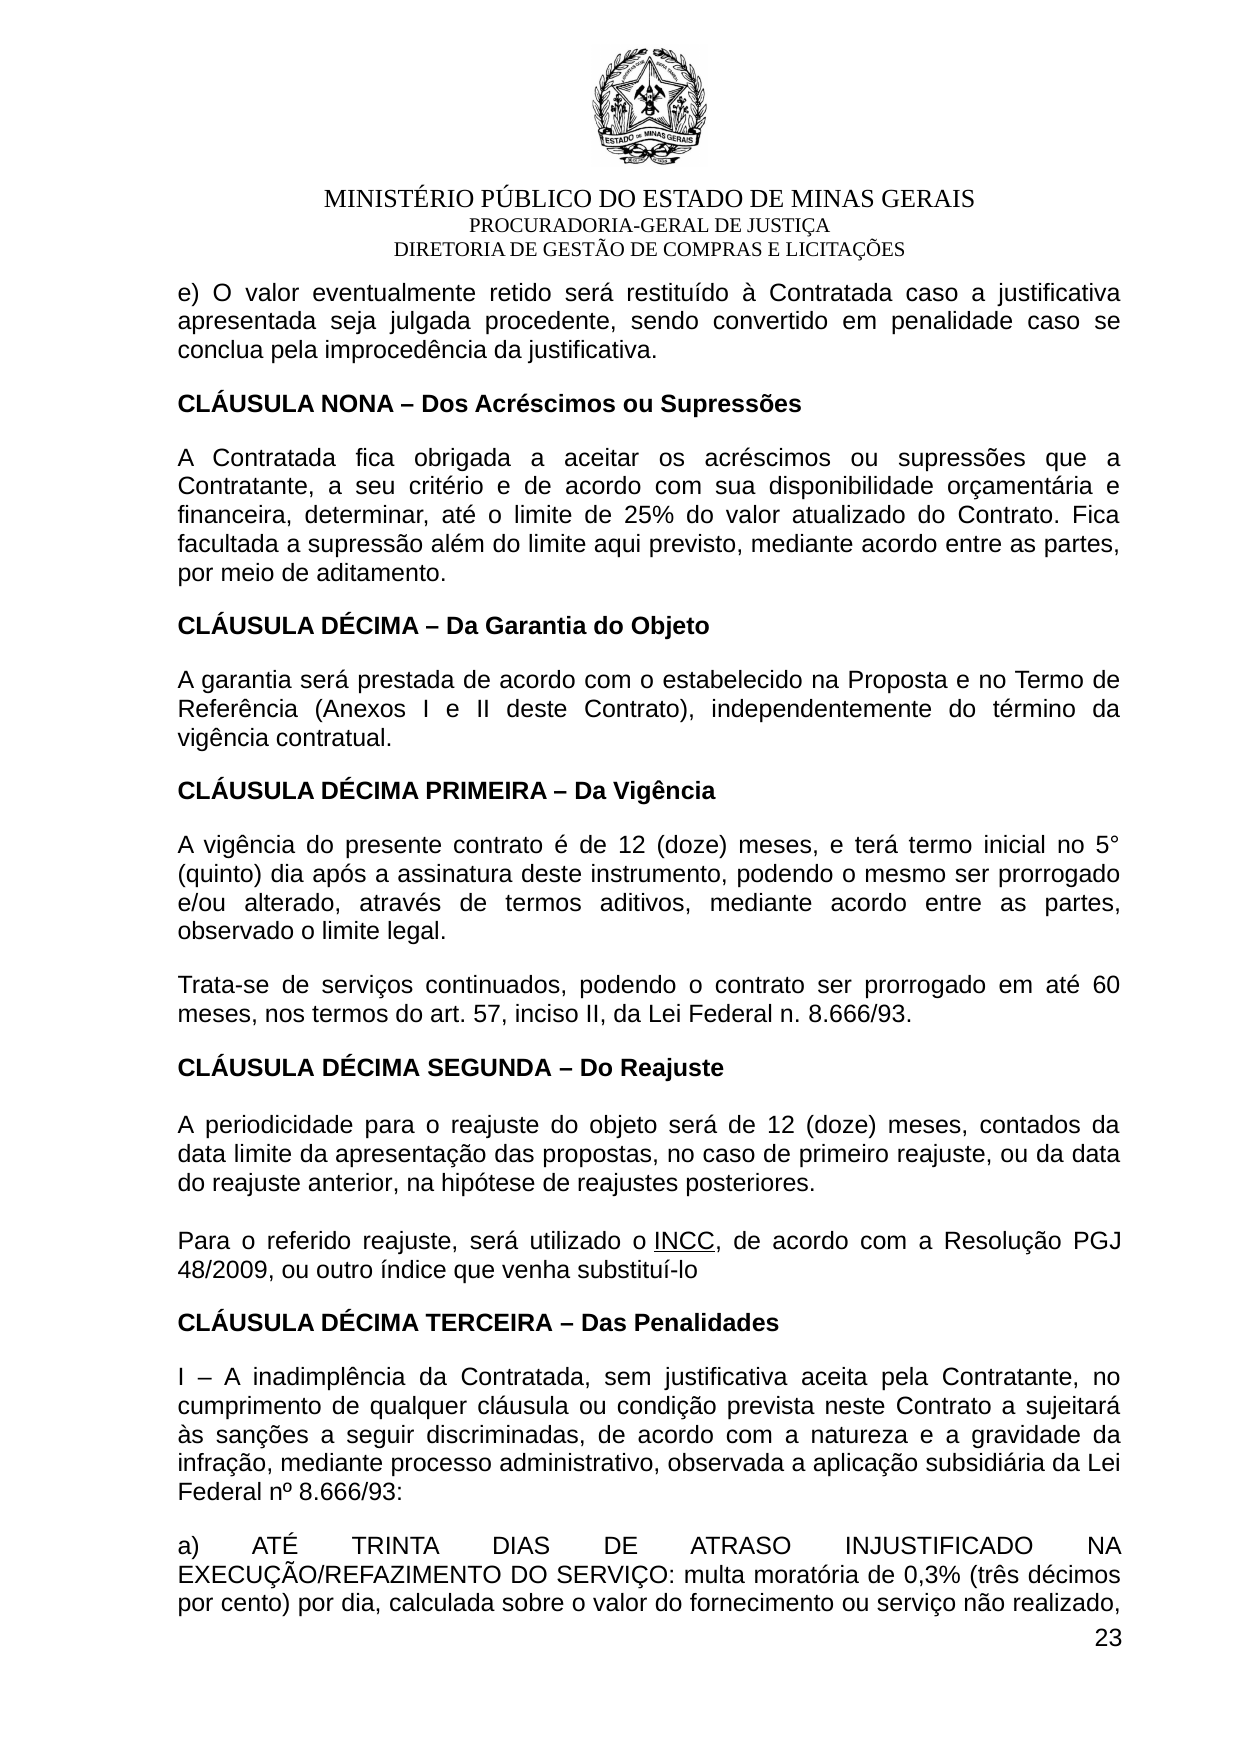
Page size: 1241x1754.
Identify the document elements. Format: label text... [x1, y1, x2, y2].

text I – A inadimplência da Contratada, sem justificativa aceita pela Contratante, no cumprimento de qualquer cláusula ou condição prevista neste Contrato a sujeitará às sanções a seguir discriminadas, de acordo com a natureza e a gravidade da infração, mediante processo administrativo, observada a aplicação subsidiária da Lei Federal nº 8.666/93: [177, 1362, 1122, 1506]
text A vigência do presente contrato é de 12 (doze) meses, e terá termo inicial no 5° (quinto) dia após a assinatura deste instrumento, podendo o mesmo ser prorrogado e/ou alterado, através de termos aditivos, mediante acordo entre as partes, observado o limite legal. [177, 830, 1122, 945]
text CLÁUSULA DÉCIMA – Da Garantia do Objeto [177, 611, 1122, 640]
text A garantia será prestada de acordo com o estabelecido na Proposta e no Termo de Referência (Anexos I e II deste Contrato), independentemente do término da vigência contratual. [177, 665, 1122, 751]
text A periodicidade para o reajuste do objeto será de 12 (doze) meses, contados da data limite da apresentação das propostas, no caso de primeiro reajuste, ou da data do reajuste anterior, na hipótese de reajustes posteriores. [177, 1111, 1122, 1197]
text Trata-se de serviços continuados, podendo o contrato ser prorrogado em até 60 meses, nos termos do art. 57, inciso II, da Lei Federal n. 8.666/93. [177, 970, 1122, 1028]
picture [591, 44, 709, 167]
text Para o referido reajuste, será utilizado o INCC, de acordo com a Resolução PGJ 48/2009, ou outro índice que venha substituí-lo [177, 1226, 1122, 1283]
text CLÁUSULA NONA – Dos Acréscimos ou Supressões [177, 389, 1122, 418]
text CLÁUSULA DÉCIMA SEGUNDA – Do Reajuste [177, 1053, 1122, 1081]
text CLÁUSULA DÉCIMA PRIMEIRA – Da Vigência [177, 776, 1122, 805]
text e) O valor eventualmente retido será restituído à Contratada caso a justificativa apresentada seja julgada procedente, sendo convertido em penalidade caso se conclua pela improcedência da justificativa. [177, 278, 1122, 364]
text CLÁUSULA DÉCIMA TERCEIRA – Das Penalidades [177, 1308, 1122, 1337]
text A Contratada fica obrigada a aceitar os acréscimos ou supressões que a Contratante, a seu critério e de acordo com sua disponibilidade orçamentária e financeira, determinar, até o limite de 25% do valor atualizado do Contrato. Fica facultada a supressão além do limite aqui previsto, mediante acordo entre as partes, por meio de aditamento. [177, 443, 1122, 586]
